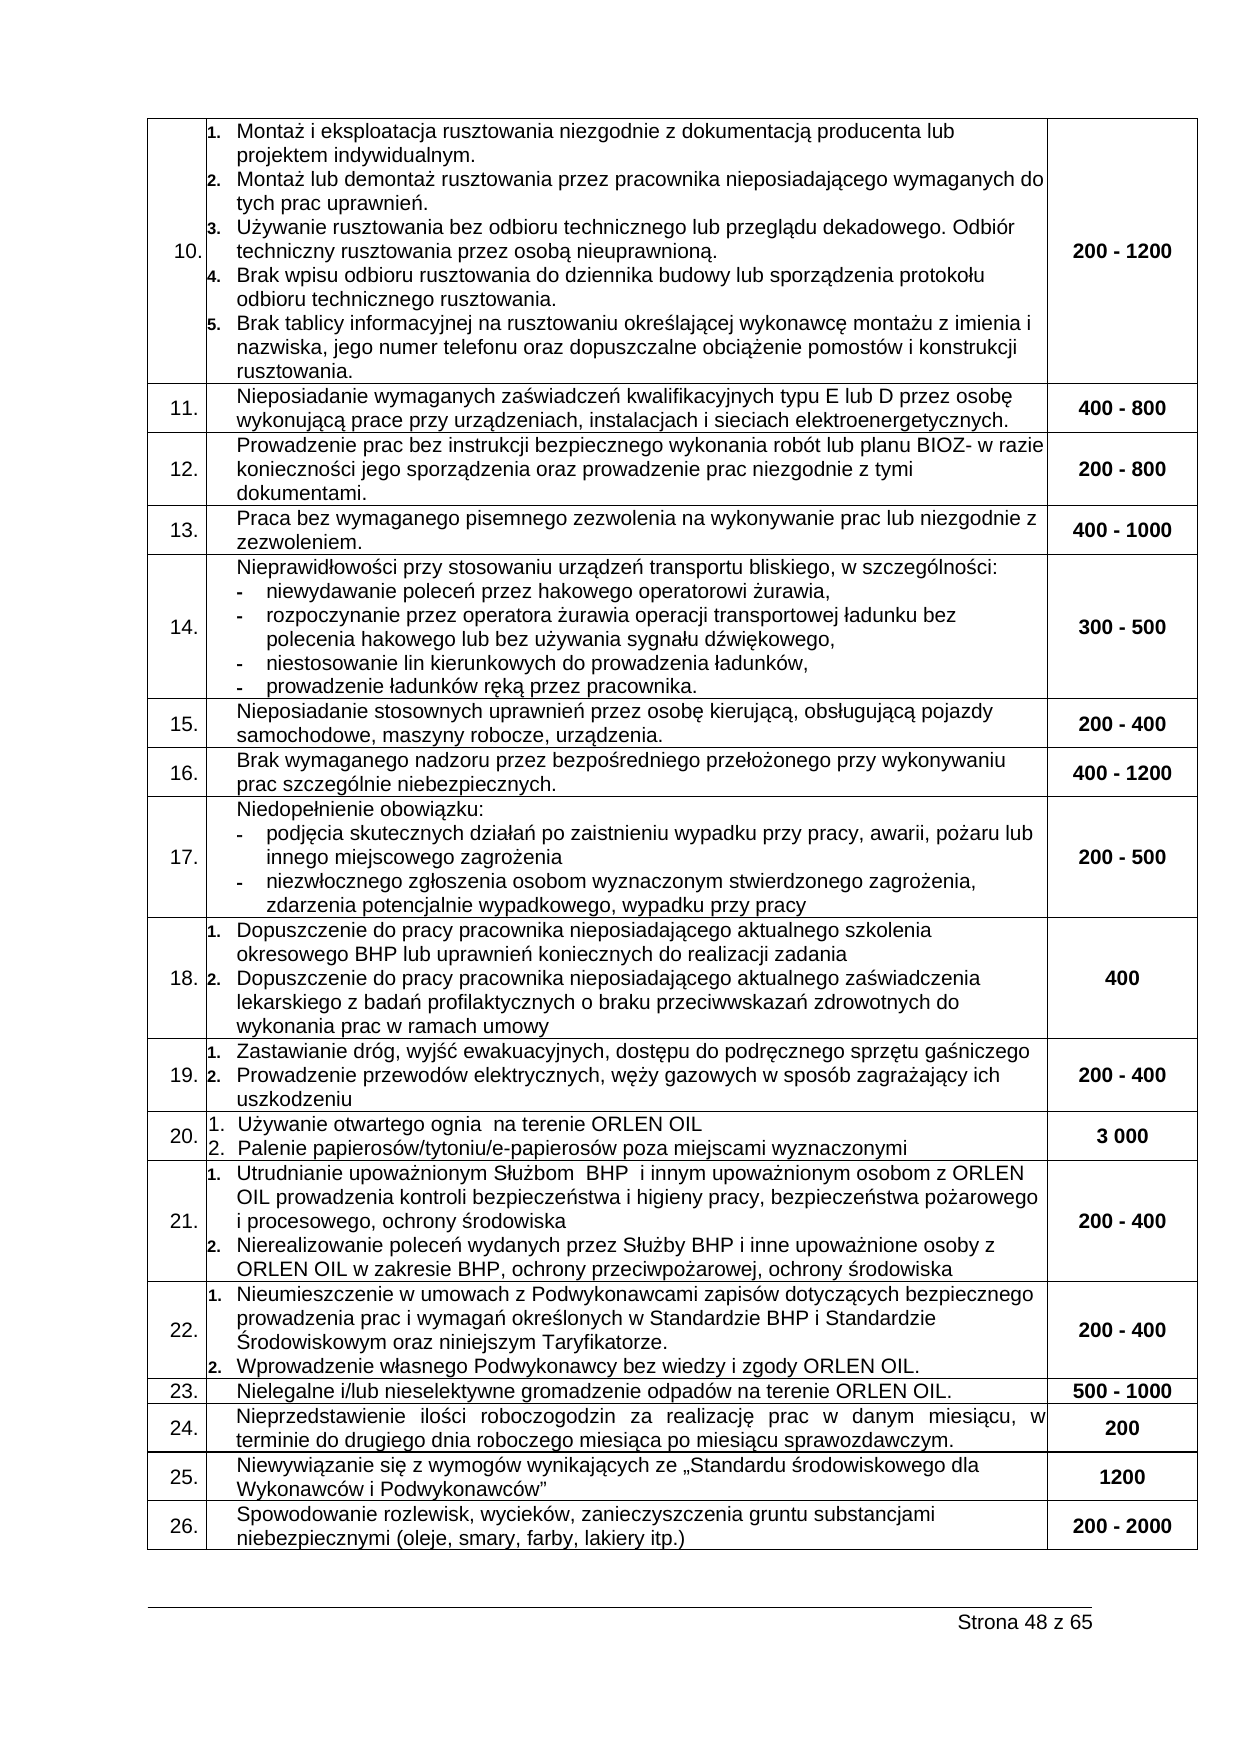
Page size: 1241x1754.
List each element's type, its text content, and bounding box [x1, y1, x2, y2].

table_cell 200 - 800 [1048, 433, 1197, 504]
table_cell 16. [148, 748, 206, 796]
table_cell 25. [148, 1453, 206, 1500]
table_cell 400 - 1200 [1048, 748, 1197, 796]
table_cell 300 - 500 [1048, 555, 1197, 698]
table_cell Dopuszczenie do pracy pracownika nieposiadającego aktualnego szkolenia okresowego BHP lub uprawnień koniecznych do realizacji zadania Dopuszczenie do pracy pracownika nieposiadającego aktualnego zaświadczenia lekarskiego z badań profilaktycznych o braku przeciwwskazań zdrowotnych do wykonania prac w ramach umowy [207, 918, 1047, 1038]
table_cell 200 - 2000 [1048, 1501, 1197, 1549]
table_cell 20. [148, 1112, 206, 1160]
table_cell Prowadzenie prac bez instrukcji bezpiecznego wykonania robót lub planu BIOZ- w razie konieczności jego sporządzenia oraz prowadzenie prac niezgodnie z tymi dokumentami. [207, 433, 1047, 504]
table_cell Montaż i eksploatacja rusztowania niezgodnie z dokumentacją producenta lub projektem indywidualnym. Montaż lub demontaż rusztowania przez pracownika nieposiadającego wymaganych do tych prac uprawnień. Używanie rusztowania bez odbioru technicznego lub przeglądu dekadowego. Odbiór techniczny rusztowania przez osobą nieuprawnioną. Brak wpisu odbioru rusztowania do dziennika budowy lub sporządzenia protokołu odbioru technicznego rusztowania. Brak tablicy informacyjnej na rusztowaniu określającej wykonawcę montażu z imienia i nazwiska, jego numer telefonu oraz dopuszczalne obciążenie pomostów i konstrukcji rusztowania. [207, 119, 1047, 383]
table_cell 200 - 400 [1048, 1039, 1197, 1111]
table_cell 14. [148, 555, 206, 698]
table_cell Niedopełnienie obowiązku: podjęcia skutecznych działań po zaistnieniu wypadku przy pracy, awarii, pożaru lub innego miejscowego zagrożenia niezwłocznego zgłoszenia osobom wyznaczonym stwierdzonego zagrożenia, zdarzenia potencjalnie wypadkowego, wypadku przy pracy [207, 797, 1047, 917]
table_cell 10. [148, 119, 206, 383]
table_cell 1200 [1048, 1453, 1197, 1500]
table_cell 21. [148, 1161, 206, 1281]
table_cell Nieposiadanie wymaganych zaświadczeń kwalifikacyjnych typu E lub D przez osobę wykonującą prace przy urządzeniach, instalacjach i sieciach elektroenergetycznych. [207, 384, 1047, 432]
table_cell 12. [148, 433, 206, 504]
table_cell 23. [148, 1379, 206, 1402]
table_cell 13. [148, 506, 206, 553]
table_cell 200 - 1200 [1048, 119, 1197, 383]
table_cell 19. [148, 1039, 206, 1111]
table_cell Spowodowanie rozlewisk, wycieków, zanieczyszczenia gruntu substancjami niebezpiecznymi (oleje, smary, farby, lakiery itp.) [207, 1501, 1047, 1549]
table_cell 17. [148, 797, 206, 917]
table_cell 200 - 500 [1048, 797, 1197, 917]
table_cell Używanie otwartego ognia na terenie ORLEN OIL Palenie papierosów/tytoniu/e-papierosów poza miejscami wyznaczonymi [207, 1112, 1047, 1160]
table_cell 200 - 400 [1048, 699, 1197, 747]
table_cell 200 [1048, 1404, 1197, 1451]
table_cell 11. [148, 384, 206, 432]
table_cell Nieumieszczenie w umowach z Podwykonawcami zapisów dotyczących bezpiecznego prowadzenia prac i wymagań określonych w Standardzie BHP i Standardzie Środowiskowym oraz niniejszym Taryfikatorze. Wprowadzenie własnego Podwykonawcy bez wiedzy i zgody ORLEN OIL. [207, 1282, 1047, 1377]
table_cell 22. [148, 1282, 206, 1377]
table_cell Nielegalne i/lub nieselektywne gromadzenie odpadów na terenie ORLEN OIL. [207, 1379, 1047, 1402]
table_cell 26. [148, 1501, 206, 1549]
table_cell 500 - 1000 [1048, 1379, 1197, 1402]
table_cell 200 - 400 [1048, 1161, 1197, 1281]
table_cell Nieposiadanie stosownych uprawnień przez osobę kierującą, obsługującą pojazdy samochodowe, maszyny robocze, urządzenia. [207, 699, 1047, 747]
table_cell Utrudnianie upoważnionym Służbom BHP i innym upoważnionym osobom z ORLEN OIL prowadzenia kontroli bezpieczeństwa i higieny pracy, bezpieczeństwa pożarowego i procesowego, ochrony środowiska Nierealizowanie poleceń wydanych przez Służby BHP i inne upoważnione osoby z ORLEN OIL w zakresie BHP, ochrony przeciwpożarowej, ochrony środowiska [207, 1161, 1047, 1281]
table_cell Nieprzedstawienie ilości roboczogodzin za realizację prac w danym miesiącu, w terminie do drugiego dnia roboczego miesiąca po miesiącu sprawozdawczym. [207, 1404, 1047, 1451]
table_cell Brak wymaganego nadzoru przez bezpośredniego przełożonego przy wykonywaniu prac szczególnie niebezpiecznych. [207, 748, 1047, 796]
table_cell 24. [148, 1404, 206, 1451]
table_cell Nieprawidłowości przy stosowaniu urządzeń transportu bliskiego, w szczególności: niewydawanie poleceń przez hakowego operatorowi żurawia, rozpoczynanie przez operatora żurawia operacji transportowej ładunku bez polecenia hakowego lub bez używania sygnału dźwiękowego, niestosowanie lin kierunkowych do prowadzenia ładunków, prowadzenie ładunków ręką przez pracownika. [207, 555, 1047, 698]
table_cell 400 - 1000 [1048, 506, 1197, 553]
table_cell 18. [148, 918, 206, 1038]
table_cell 200 - 400 [1048, 1282, 1197, 1377]
table_cell Zastawianie dróg, wyjść ewakuacyjnych, dostępu do podręcznego sprzętu gaśniczego Prowadzenie przewodów elektrycznych, węży gazowych w sposób zagrażający ich uszkodzeniu [207, 1039, 1047, 1111]
table_cell Praca bez wymaganego pisemnego zezwolenia na wykonywanie prac lub niezgodnie z zezwoleniem. [207, 506, 1047, 553]
table_cell Niewywiązanie się z wymogów wynikających ze „Standardu środowiskowego dla Wykonawców i Podwykonawców” [207, 1453, 1047, 1500]
table_cell 400 [1048, 918, 1197, 1038]
table_cell 3 000 [1048, 1112, 1197, 1160]
table_cell 15. [148, 699, 206, 747]
table_cell 400 - 800 [1048, 384, 1197, 432]
